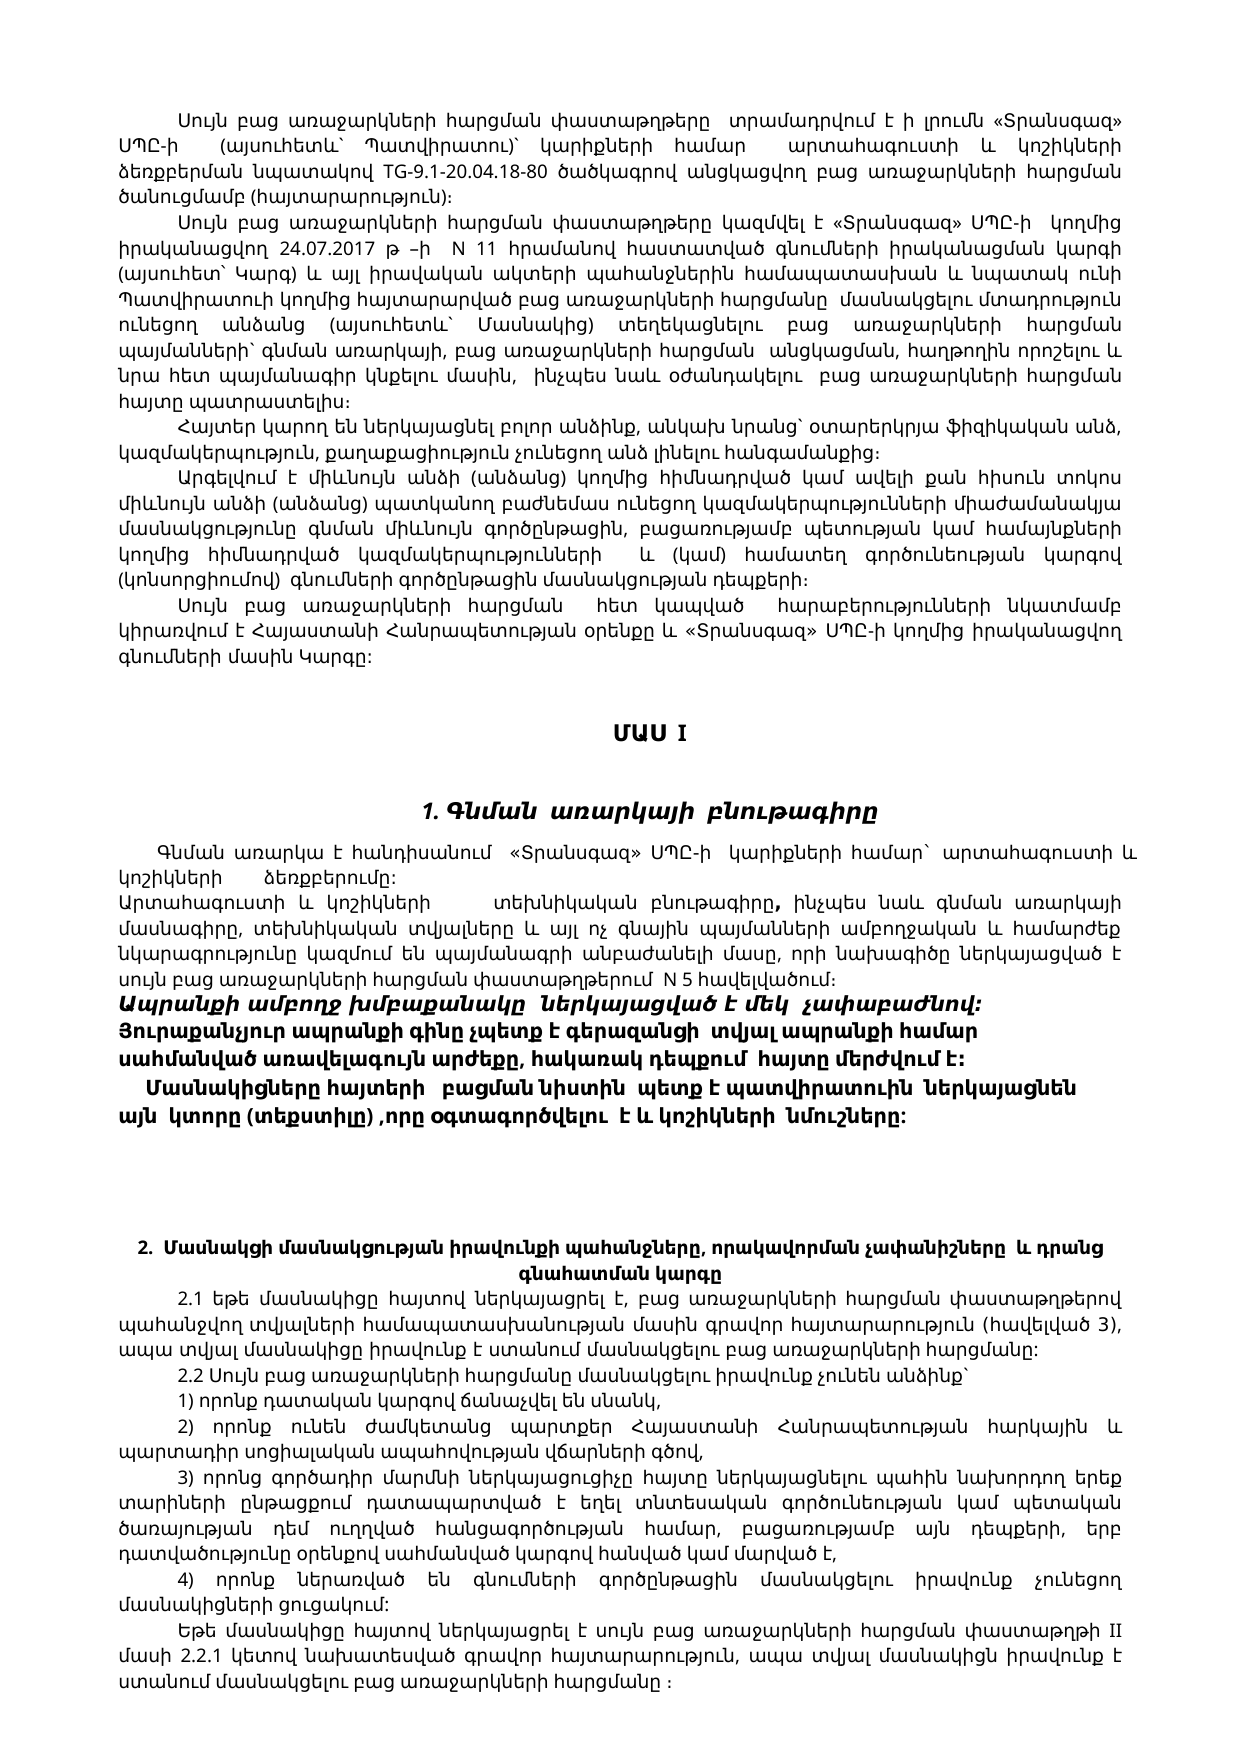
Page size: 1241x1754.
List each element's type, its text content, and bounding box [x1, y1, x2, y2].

text 1) որոնք դատական կարգով ճանաչվել են սնանկ, [118, 1387, 1122, 1413]
text 2. Մասնակցի մասնակցության իրավունքի պահանջները, որակավորման չափանիշները և դրանց գնահատման կարգը [118, 1234, 1122, 1285]
text Արգելվում է միևնույն անձի (անձանց) կողմից հիմնադրված կամ ավելի քան հիսուն տոկոս միևնույն անձի (անձանց) պատկանող բաժնեմաս ունեցող կազմակերպությունների միաժամանակյա մասնակցությունը գնման միևնույն գործընթացին, բացառությամբ պետության կամ համայնքների կողմից հիմնադրված կազմակերպությունների և (կամ) համատեղ գործունեության կարգով (կոնսորցիումով) գնումների գործընթացին մասնակցության դեպքերի։ [118, 464, 1122, 592]
text Յուրաքանչյուր ապրանքի գինը չպետք է գերազանցի տվյալ ապրանքի համար սահմանված առավելագույն արժեքը, հակառակ դեպքում հայտը մերժվում է: [118, 1016, 1122, 1073]
text Արտահագուստի և կոշիկների տեխնիկական բնութագիրը, ինչպես նաև գնման առարկայի մասնագիրը, տեխնիկական տվյալները և այլ ոչ գնային պայմանների ամբողջական և համարժեք նկարագրությունը կազմում են պայմանագրի անբաժանելի մասը, որի նախագիծը ներկայացված է սույն բաց առաջարկների հարցման փաստաթղթերում N 5 հավելվածում։ [118, 889, 1122, 992]
text Հայտեր կարող են ներկայացնել բոլոր անձինք, անկախ նրանց` օտարերկրյա ֆիզիկական անձ, կազմակերպություն, քաղաքացիություն չունեցող անձ լինելու հանգամանքից։ [118, 413, 1122, 464]
subtitle 1. Գնման առարկայի բնութագիրը [118, 795, 1122, 827]
text Սույն բաց առաջարկների հարցման փաստաթղթերը տրամադրվում է ի լրումն «Տրանսգազ» ՍՊԸ-ի (այսուհետև` Պատվիրատու)` կարիքների համար արտահագուստի և կոշիկների ձեռքբերման նպատակով TG-9.1-20.04.18-80 ծածկագրով անցկացվող բաց առաջարկների հարցման ծանուցմամբ (հայտարարություն)։ [118, 107, 1122, 209]
text Ապրանքի ամբողջ խմբաքանակը ներկայացված է մեկ չափաբաժնով: [118, 992, 1122, 1016]
text 2) որոնք ունեն ժամկետանց պարտքեր Հայաստանի Հանրապետության հարկային և պարտադիր սոցիալական ապահովության վճարների գծով, [118, 1413, 1122, 1464]
text Գնման առարկա է հանդիսանում «Տրանսգազ» ՍՊԸ-ի կարիքների համար` արտահագուստի և կոշիկների ձեռքբերումը: [118, 842, 1137, 889]
text 4) որոնք ներառված են գնումների գործընթացին մասնակցելու իրավունք չունեցող մասնակիցների ցուցակում: [118, 1566, 1122, 1617]
text Եթե մասնակիցը հայտով ներկայացրել է սույն բաց առաջարկների հարցման փաստաթղթի II մասի 2.2.1 կետով նախատեսված գրավոր հայտարարություն, ապա տվյալ մասնակիցն իրավունք է ստանում մասնակցելու բաց առաջարկների հարցմանը ։ [118, 1617, 1122, 1694]
text Սույն բաց առաջարկների հարցման փաստաթղթերը կազմվել է «Տրանսգազ» ՍՊԸ-ի կողմից իրականացվող 24.07.2017 թ –ի N 11 հրամանով հաստատված գնումների իրականացման կարգի (այսուհետ՝ Կարգ) և այլ իրավական ակտերի պահանջներին համապատասխան և նպատակ ունի Պատվիրատուի կողմից հայտարարված բաց առաջարկների հարցմանը մասնակցելու մտադրություն ունեցող անձանց (այսուհետև` Մասնակից) տեղեկացնելու բաց առաջարկների հարցման պայմանների` գնման առարկայի, բաց առաջարկների հարցման անցկացման, հաղթողին որոշելու և նրա հետ պայմանագիր կնքելու մասին, ինչպես նաև օժանդակելու բաց առաջարկների հարցման հայտը պատրաստելիս։ [118, 209, 1122, 413]
text 3) որոնց գործադիր մարմնի ներկայացուցիչը հայտը ներկայացնելու պահին նախորդող երեք տարիների ընթացքում դատապարտված է եղել տնտեսական գործունեության կամ պետական ծառայության դեմ ուղղված հանցագործության համար, բացառությամբ այն դեպքերի, երբ դատվածությունը օրենքով սահմանված կարգով հանված կամ մարված է, [118, 1464, 1122, 1566]
text ՄԱՍ I [118, 717, 1122, 748]
text 2.2 Սույն բաց առաջարկների հարցմանը մասնակցելու իրավունք չունեն անձինք` [118, 1362, 1122, 1387]
text Սույն բաց առաջարկների հարցման հետ կապված հարաբերությունների նկատմամբ կիրառվում է Հայաստանի Հանրապետության օրենքը և «Տրանսգազ» ՍՊԸ-ի կողմից իրականացվող գնումների մասին Կարգը: [118, 592, 1122, 669]
text 2.1 եթե մասնակիցը հայտով ներկայացրել է, բաց առաջարկների հարցման փաստաթղթերով պահանջվող տվյալների համապատասխանության մասին գրավոր հայտարարություն (հավելված 3), ապա տվյալ մասնակիցը իրավունք է ստանում մասնակցելու բաց առաջարկների հարցմանը: [118, 1285, 1122, 1362]
text Մասնակիցները հայտերի բացման նիստին պետք է պատվիրատուին ներկայացնեն այն կտորը (տեքստիլը) ,որը օգտագործվելու է և կոշիկների նմուշները: [118, 1073, 1122, 1130]
